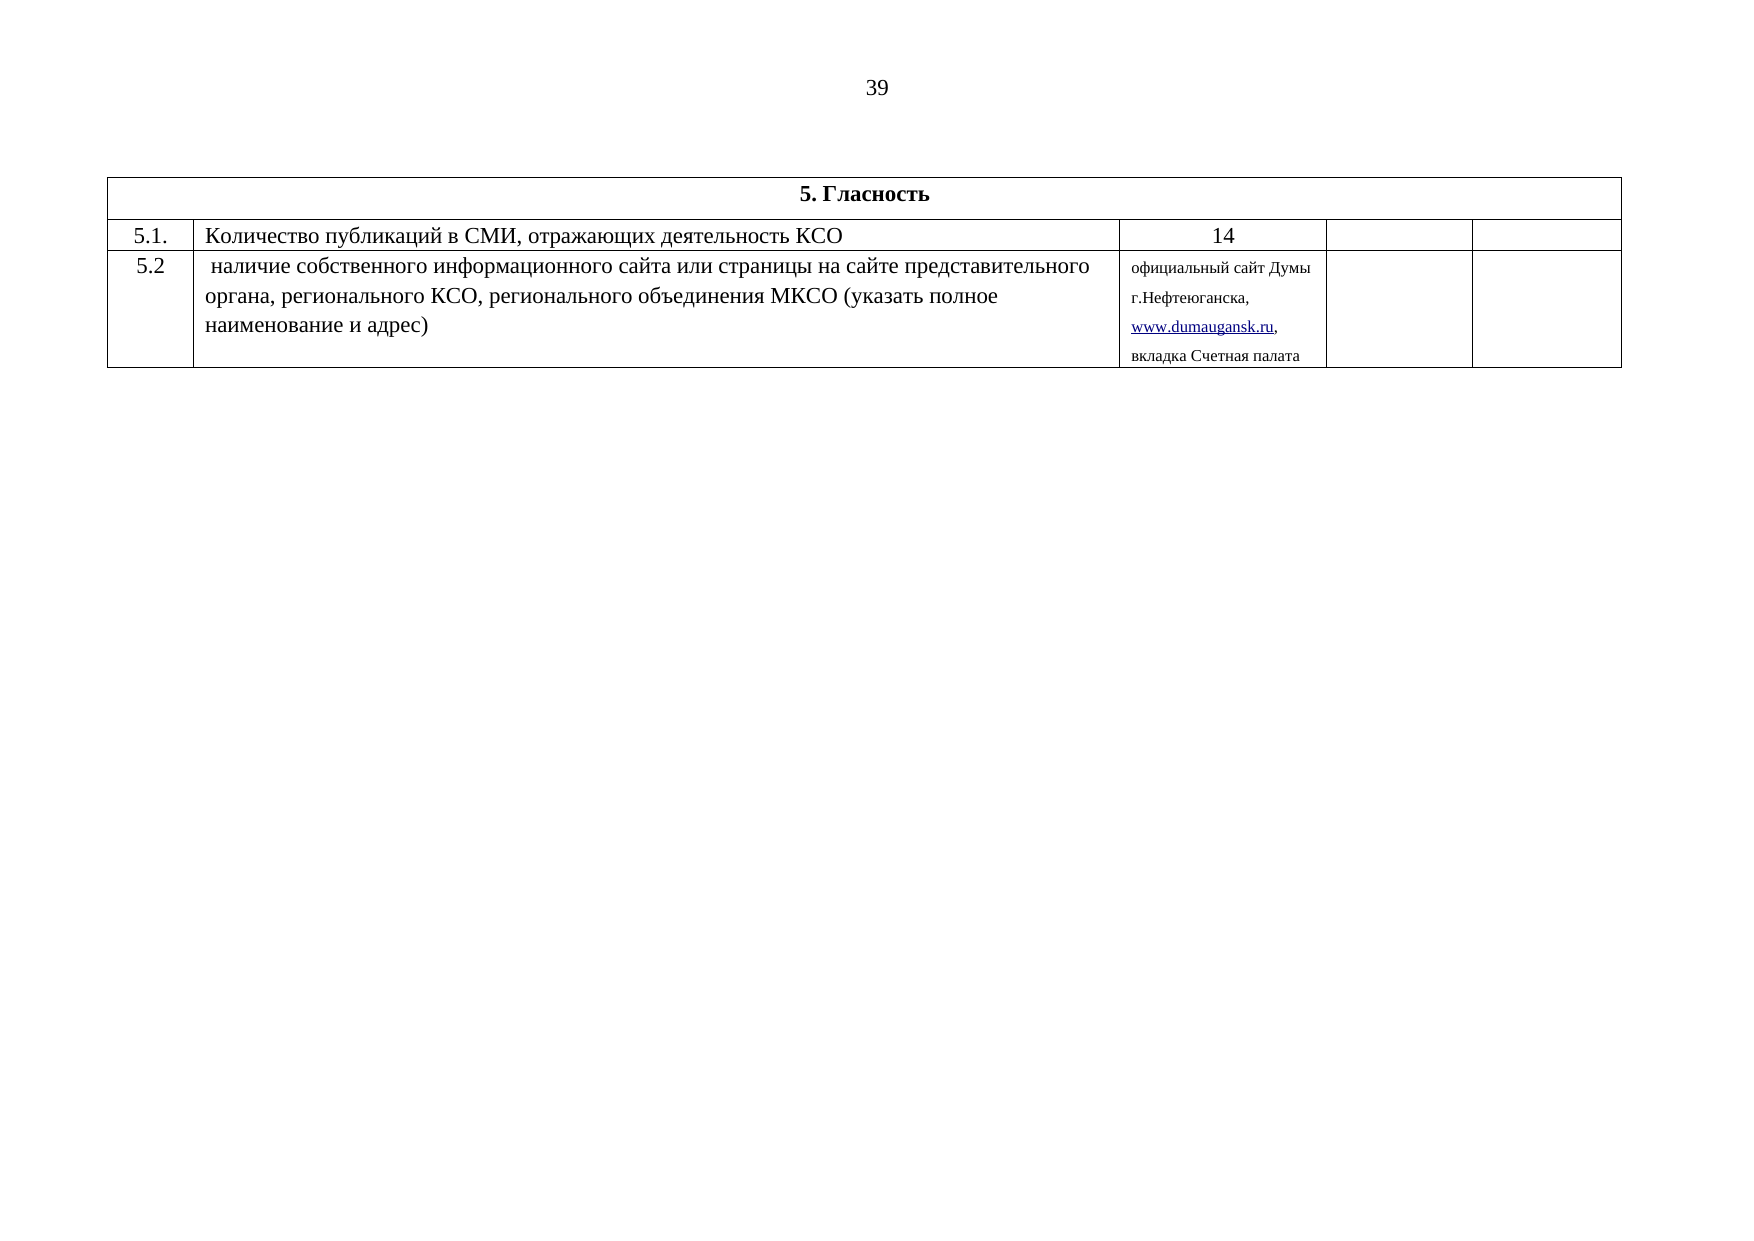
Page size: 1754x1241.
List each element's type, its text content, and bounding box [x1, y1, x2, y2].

table_cell 14 [1120, 220, 1326, 249]
table_cell [1327, 220, 1472, 249]
table_cell официальный сайт Думы г.Нефтеюганска, www.dumaugansk.ru, вкладка Счетная палата [1120, 251, 1326, 367]
table_cell Количество публикаций в СМИ, отражающих деятельность КСО [194, 220, 1119, 249]
table_cell 5.2 [108, 251, 193, 367]
table_cell наличие собственного информационного сайта или страницы на сайте представительного органа, регионального КСО, регионального объединения МКСО (указать полное наименование и адрес) [194, 251, 1119, 367]
table_cell [1327, 251, 1472, 367]
table_cell 5.1. [108, 220, 193, 249]
table_cell [1473, 251, 1621, 367]
table_cell 5. Гласность [108, 178, 1621, 219]
table_cell [1473, 220, 1621, 249]
